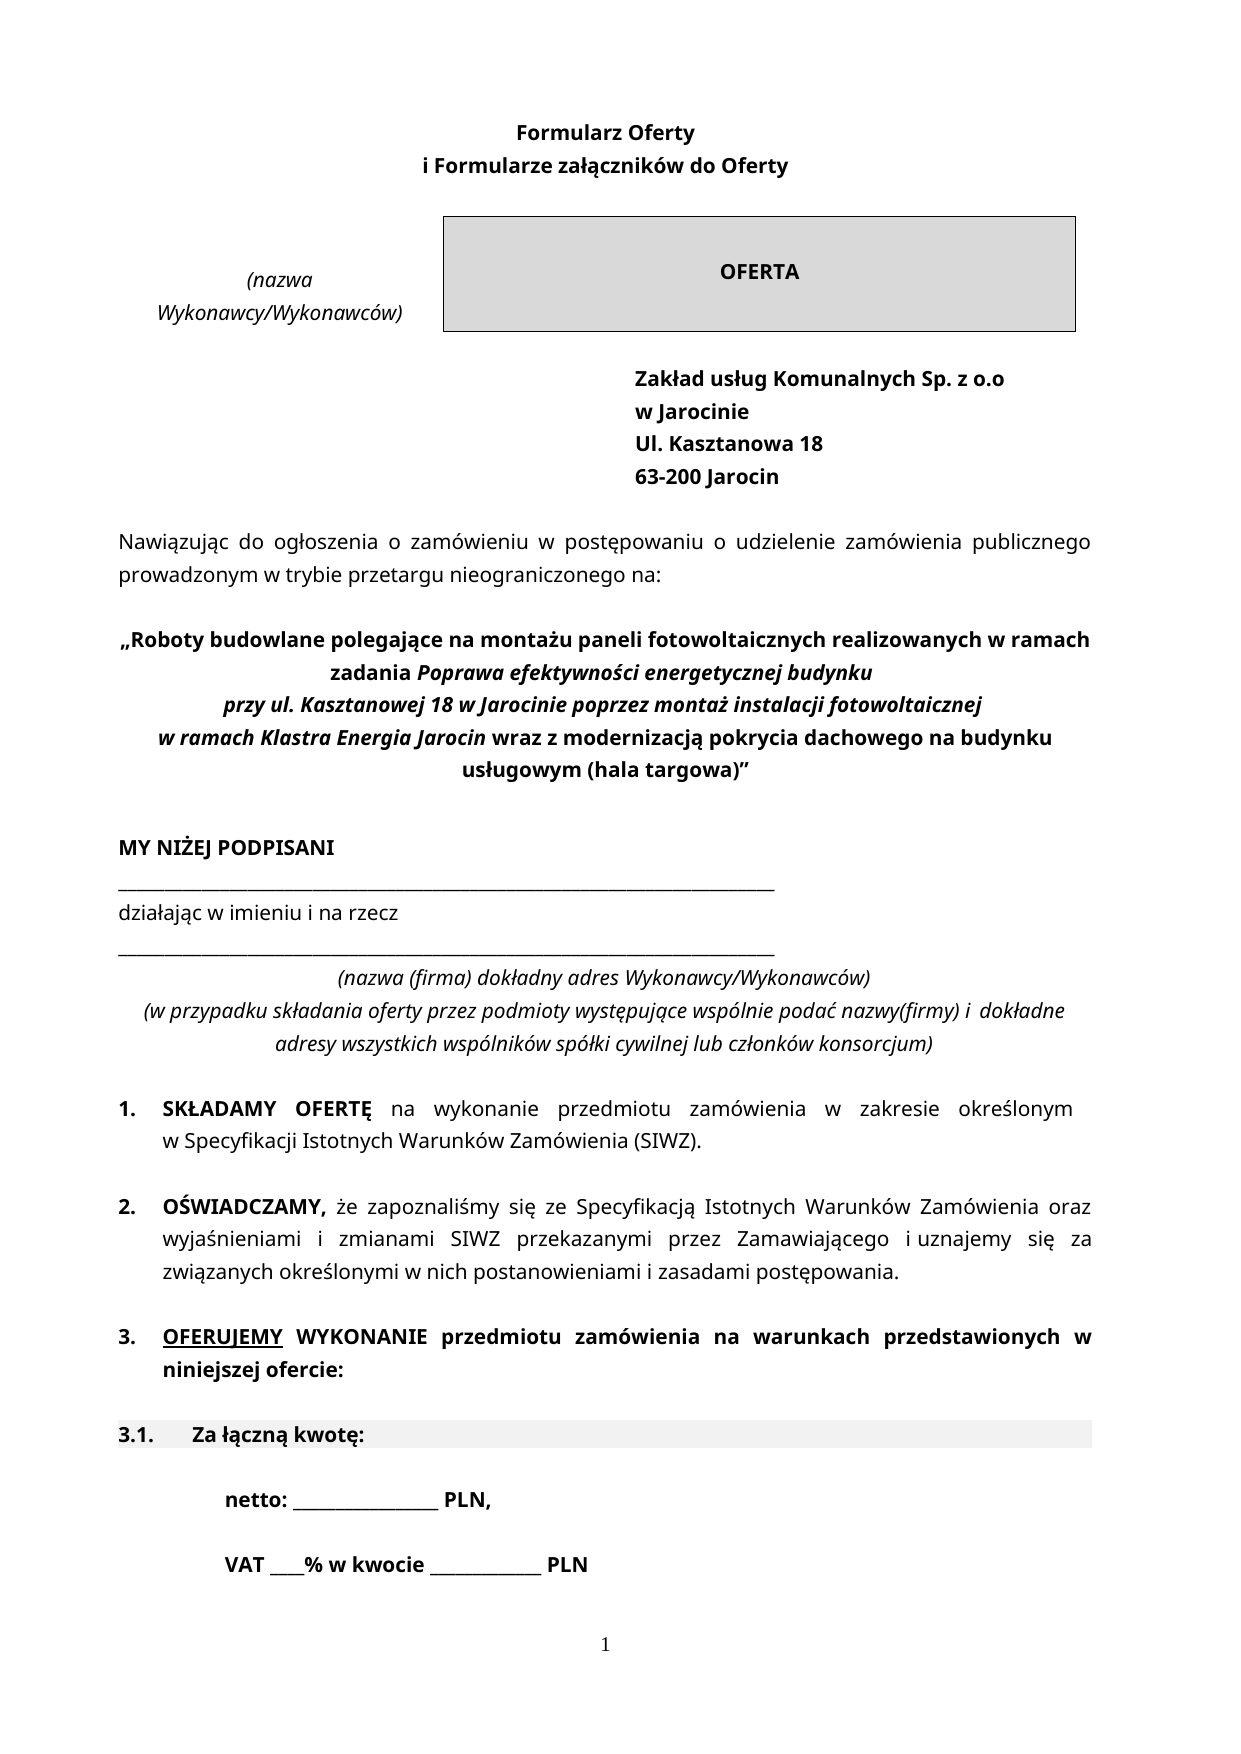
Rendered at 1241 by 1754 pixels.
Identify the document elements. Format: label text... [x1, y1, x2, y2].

text _______________________________________________________________________ [118, 866, 1092, 894]
text MY NIŻEJ PODPISANI [118, 833, 1092, 862]
text „Roboty budowlane polegające na montażu paneli fotowoltaicznych realizowanych w ramach zadania Poprawa efektywności energetycznej budynku przy ul. Kasztanowej 18 w Jarocinie poprzez montaż instalacji fotowoltaicznej w ramach Klastra Energia Jarocin wraz z modernizacją pokrycia dachowego na budynku usługowym (hala targowa)” [118, 625, 1092, 784]
text Ul. Kasztanowa 18 [635, 429, 1090, 458]
text i Formularze załączników do Oferty [118, 151, 1092, 179]
text 63-200 Jarocin [635, 462, 1090, 490]
list OŚWIADCZAMY, że zapoznaliśmy się ze Specyfikacją Istotnych Warunków Zamówienia oraz wyjaśnieniami i zmianami SIWZ przekazanymi przez Zamawiającego i uznajemy się za związanych określonymi w nich postanowieniami i zasadami postępowania. [118, 1192, 1092, 1285]
text VAT ____% w kwocie _____________ PLN [224, 1550, 1092, 1579]
text Zakład usług Komunalnych Sp. z o.o w Jarocinie [635, 364, 1090, 425]
list SKŁADAMY OFERTĘ na wykonanie przedmiotu zamówienia w zakresie określonym w Specyfikacji Istotnych Warunków Zamówienia (SIWZ). [118, 1094, 1092, 1155]
table_header OFERTA [444, 217, 1075, 331]
text _______________________________________________________________________ [118, 931, 1092, 959]
text Formularz Oferty [118, 118, 1092, 147]
text Nawiązując do ogłoszenia o zamówieniu w postępowaniu o udzielenie zamówienia publicznego prowadzonym w trybie przetargu nieograniczonego na: [118, 527, 1092, 588]
text działając w imieniu i na rzecz [118, 898, 1092, 927]
text (nazwa (firma) dokładny adres Wykonawcy/Wykonawców) [118, 963, 1092, 992]
list Za łączną kwotę: [118, 1420, 1092, 1448]
text netto: _________________ PLN, [224, 1485, 1092, 1514]
table_header (nazwa Wykonawcy/Wykonawców) [118, 216, 443, 331]
list OFERUJEMY WYKONANIE przedmiotu zamówienia na warunkach przedstawionych w niniejszej ofercie: [118, 1322, 1092, 1383]
text (w przypadku składania oferty przez podmioty występujące wspólnie podać nazwy(firmy) i dokładne adresy wszystkich wspólników spółki cywilnej lub członków konsorcjum) [118, 996, 1092, 1057]
